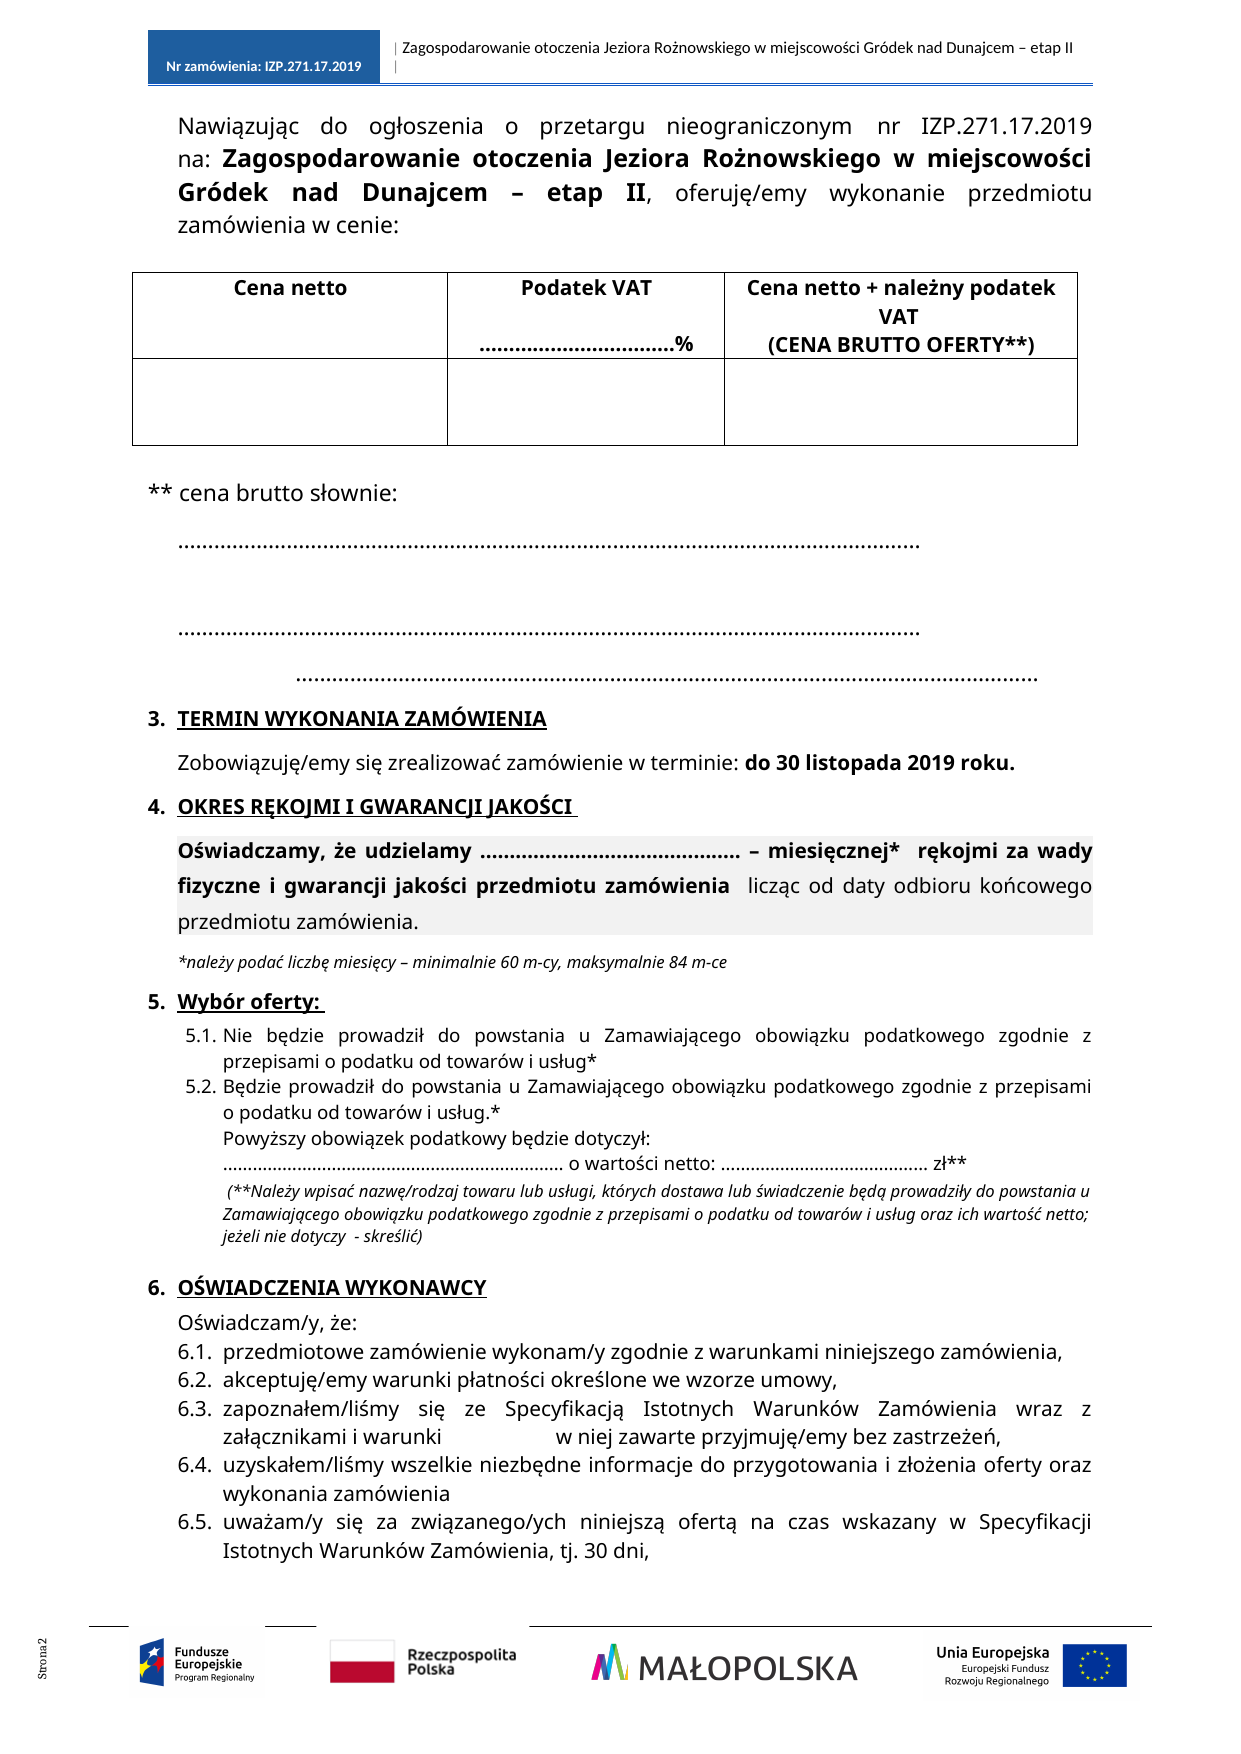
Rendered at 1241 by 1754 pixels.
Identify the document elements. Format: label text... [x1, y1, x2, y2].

table_header Cena netto [133, 273, 447, 358]
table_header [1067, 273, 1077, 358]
picture [316, 1626, 530, 1697]
list przedmiotowe zamówienie wykonam/y zgodnie z warunkami niniejszego zamówienia, [177, 1337, 1093, 1365]
text Zobowiązuję/emy się zrealizować zamówienie w terminie: do 30 listopada 2019 roku. [177, 748, 1093, 776]
text Powyższy obowiązek podatkowy będzie dotyczył: [223, 1125, 1093, 1150]
text Nawiązując do ogłoszenia o przetargu nieograniczonym nr IZP.271.17.2019 na: Zagospodarowanie otoczenia Jeziora Rożnowskiego w miejscowości Gródek nad Dunajcem – etap II, oferuję/emy wykonanie przedmiotu zamówienia w cenie: [177, 110, 1093, 240]
text …………………………………………………………………………………………………………… …………………………………………………………………………………………………………… [148, 571, 1093, 688]
list Nie będzie prowadził do powstania u Zamawiającego obowiązku podatkowego zgodnie z przepisami o podatku od towarów i usług* [185, 1023, 1093, 1074]
text (**Należy wpisać nazwę/rodzaj towaru lub usługi, których dostawa lub świadczenie będą prowadziły do powstania u Zamawiającego obowiązku podatkowego zgodnie z przepisami o podatku od towarów i usług oraz ich wartość netto; jeżeli nie dotyczy - skreślić) [223, 1180, 1093, 1248]
list akceptuję/emy warunki płatności określone we wzorze umowy, [177, 1365, 1093, 1394]
list Będzie prowadził do powstania u Zamawiającego obowiązku podatkowego zgodnie z przepisami o podatku od towarów i usług.* [185, 1074, 1093, 1125]
picture [128, 1626, 266, 1698]
list TERMIN WYKONANIA ZAMÓWIENIA [148, 704, 1093, 733]
text Oświadczam/y, że: [177, 1308, 1093, 1337]
table_cell [725, 359, 1077, 445]
text ** cena brutto słownie: …………………………………………………………………………………………………………… [148, 477, 1093, 555]
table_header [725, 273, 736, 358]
picture [923, 1630, 1141, 1701]
list uzyskałem/liśmy wszelkie niezbędne informacje do przygotowania i złożenia oferty oraz wykonania zamówienia [177, 1451, 1093, 1507]
list OKRES RĘKOJMI I GWARANCJI JAKOŚCI [148, 792, 1093, 820]
text Oświadczamy, że udzielamy ………………………………….…. – miesięcznej* rękojmi za wady fizyczne i gwarancji jakości przedmiotu zamówienia licząc od daty odbioru końcowego przedmiotu zamówienia. [177, 836, 1093, 935]
table_header Podatek VAT ……………………………% [448, 273, 724, 358]
list OŚWIADCZENIA WYKONAWCY [148, 1273, 1093, 1301]
picture [569, 1626, 880, 1698]
list uważam/y się za związanego/ych niniejszą ofertą na czas wskazany w Specyfikacji Istotnych Warunków Zamówienia, tj. 30 dni, [177, 1507, 1093, 1564]
table_cell [133, 359, 447, 445]
list Wybór oferty: [148, 987, 1093, 1016]
table_cell [448, 359, 724, 445]
list zapoznałem/liśmy się ze Specyfikacją Istotnych Warunków Zamówienia wraz z załącznikami i warunki w niej zawarte przyjmuję/emy bez zastrzeżeń, [177, 1394, 1093, 1451]
text *należy podać liczbę miesięcy – minimalnie 60 m-cy, maksymalnie 84 m-ce [148, 951, 1093, 973]
text …………………………………………………………… o wartości netto: …………………………………… zł** [223, 1150, 1093, 1176]
